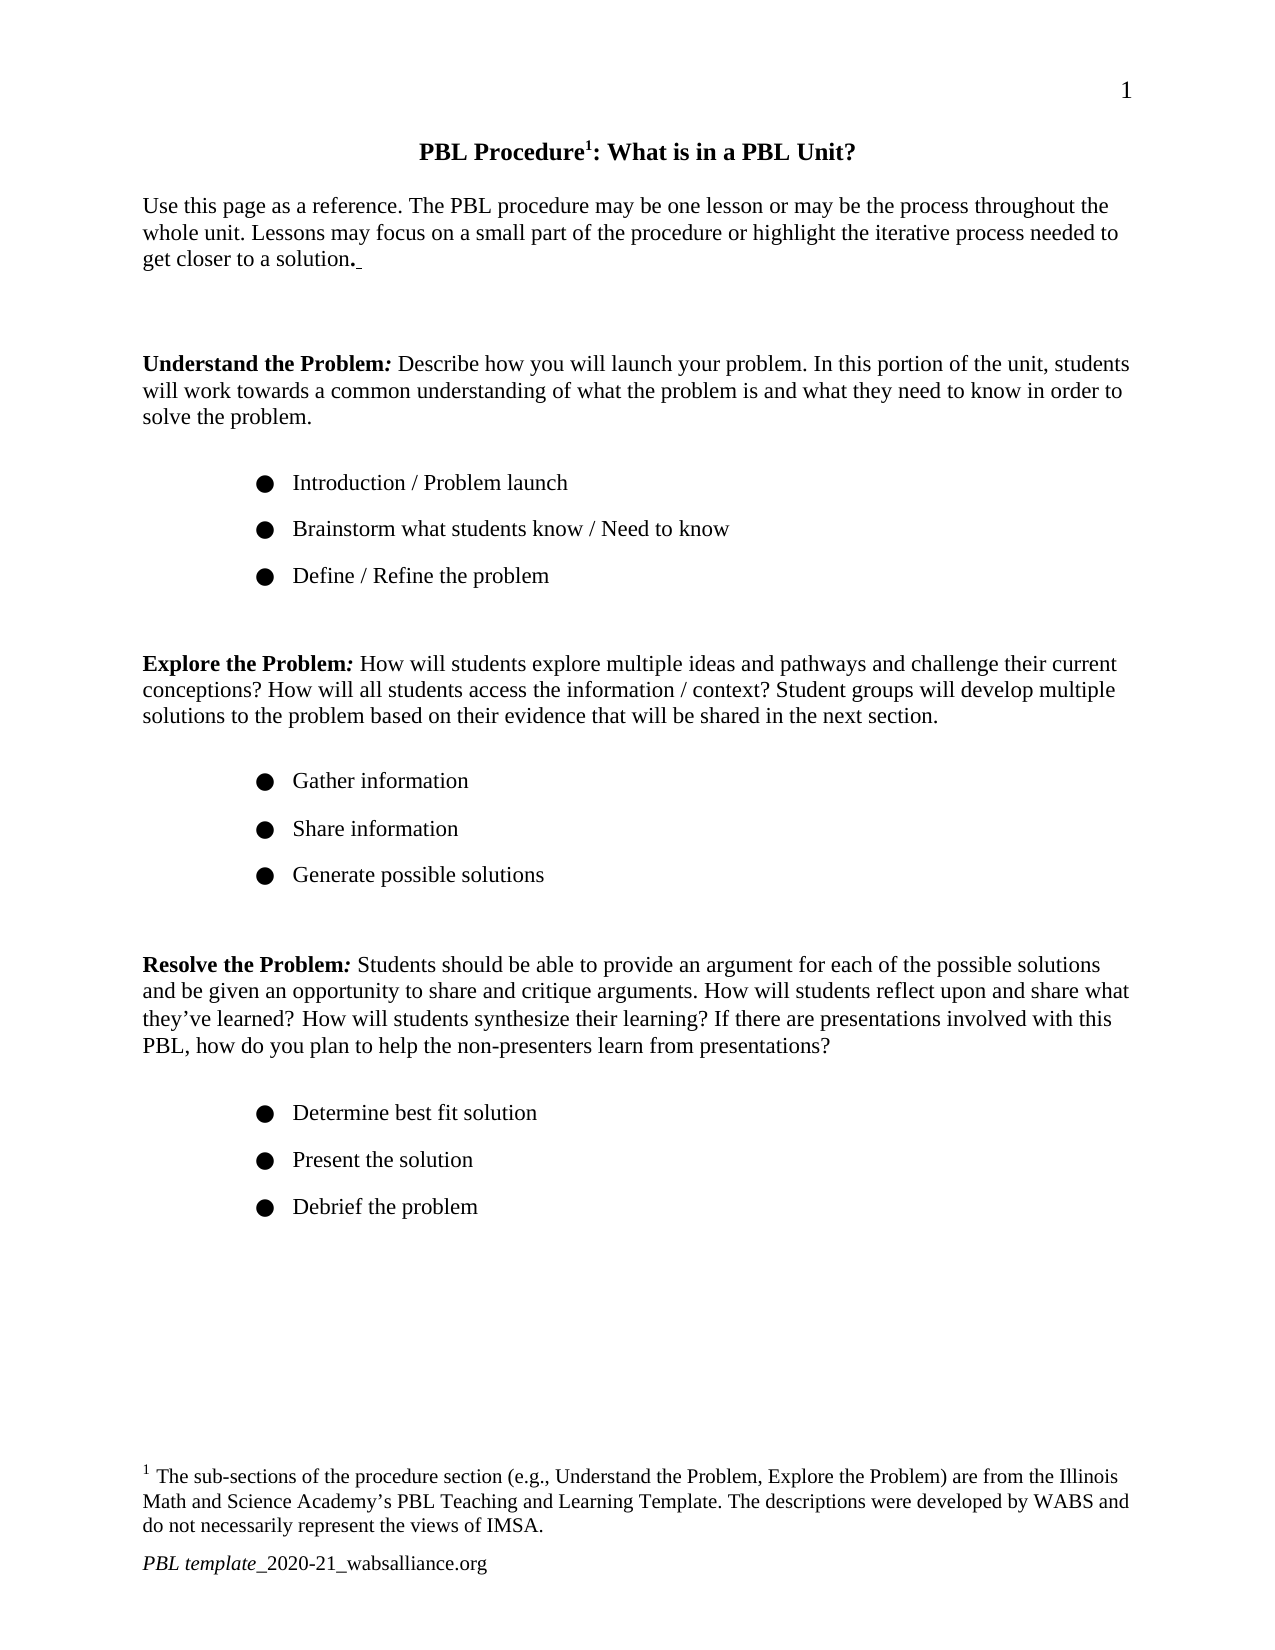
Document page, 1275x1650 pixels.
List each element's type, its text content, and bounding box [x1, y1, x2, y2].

text Use this page as a reference. The PBL procedure may be one lesson or may be the process throughout the whole unit. Lessons may focus on a small part of the procedure or highlight the iterative process needed to get closer to a solution. [142, 192, 1132, 271]
text Resolve the Problem: Students should be able to provide an argument for each of the possible solutions and be given an opportunity to share and critique arguments. How will students reflect upon and share what they’ve learned? How will students synthesize their learning? If there are presentations involved with this PBL, how do you plan to help the non-presenters learn from presentations? [142, 951, 1132, 1058]
list Debrief the problem [255, 1181, 1132, 1228]
list Generate possible solutions [255, 849, 1132, 896]
list Share information [255, 802, 1132, 849]
list Present the solution [255, 1134, 1132, 1181]
list Introduction / Problem launch [255, 456, 1132, 503]
list Determine best fit solution [255, 1087, 1132, 1134]
text Explore the Problem: How will students explore multiple ideas and pathways and challenge their current conceptions? How will all students access the information / context? Student groups will develop multiple solutions to the problem based on their evidence that will be shared in the next section. [142, 649, 1132, 729]
list Gather information [255, 755, 1132, 802]
text PBL Procedure: What is in a PBL Unit? [142, 137, 1132, 166]
list Brainstorm what students know / Need to know [255, 503, 1132, 550]
text Understand the Problem: Describe how you will launch your problem. In this portion of the unit, students will work towards a common understanding of what the problem is and what they need to know in order to solve the problem. [142, 351, 1132, 429]
list Define / Refine the problem [255, 550, 1132, 597]
